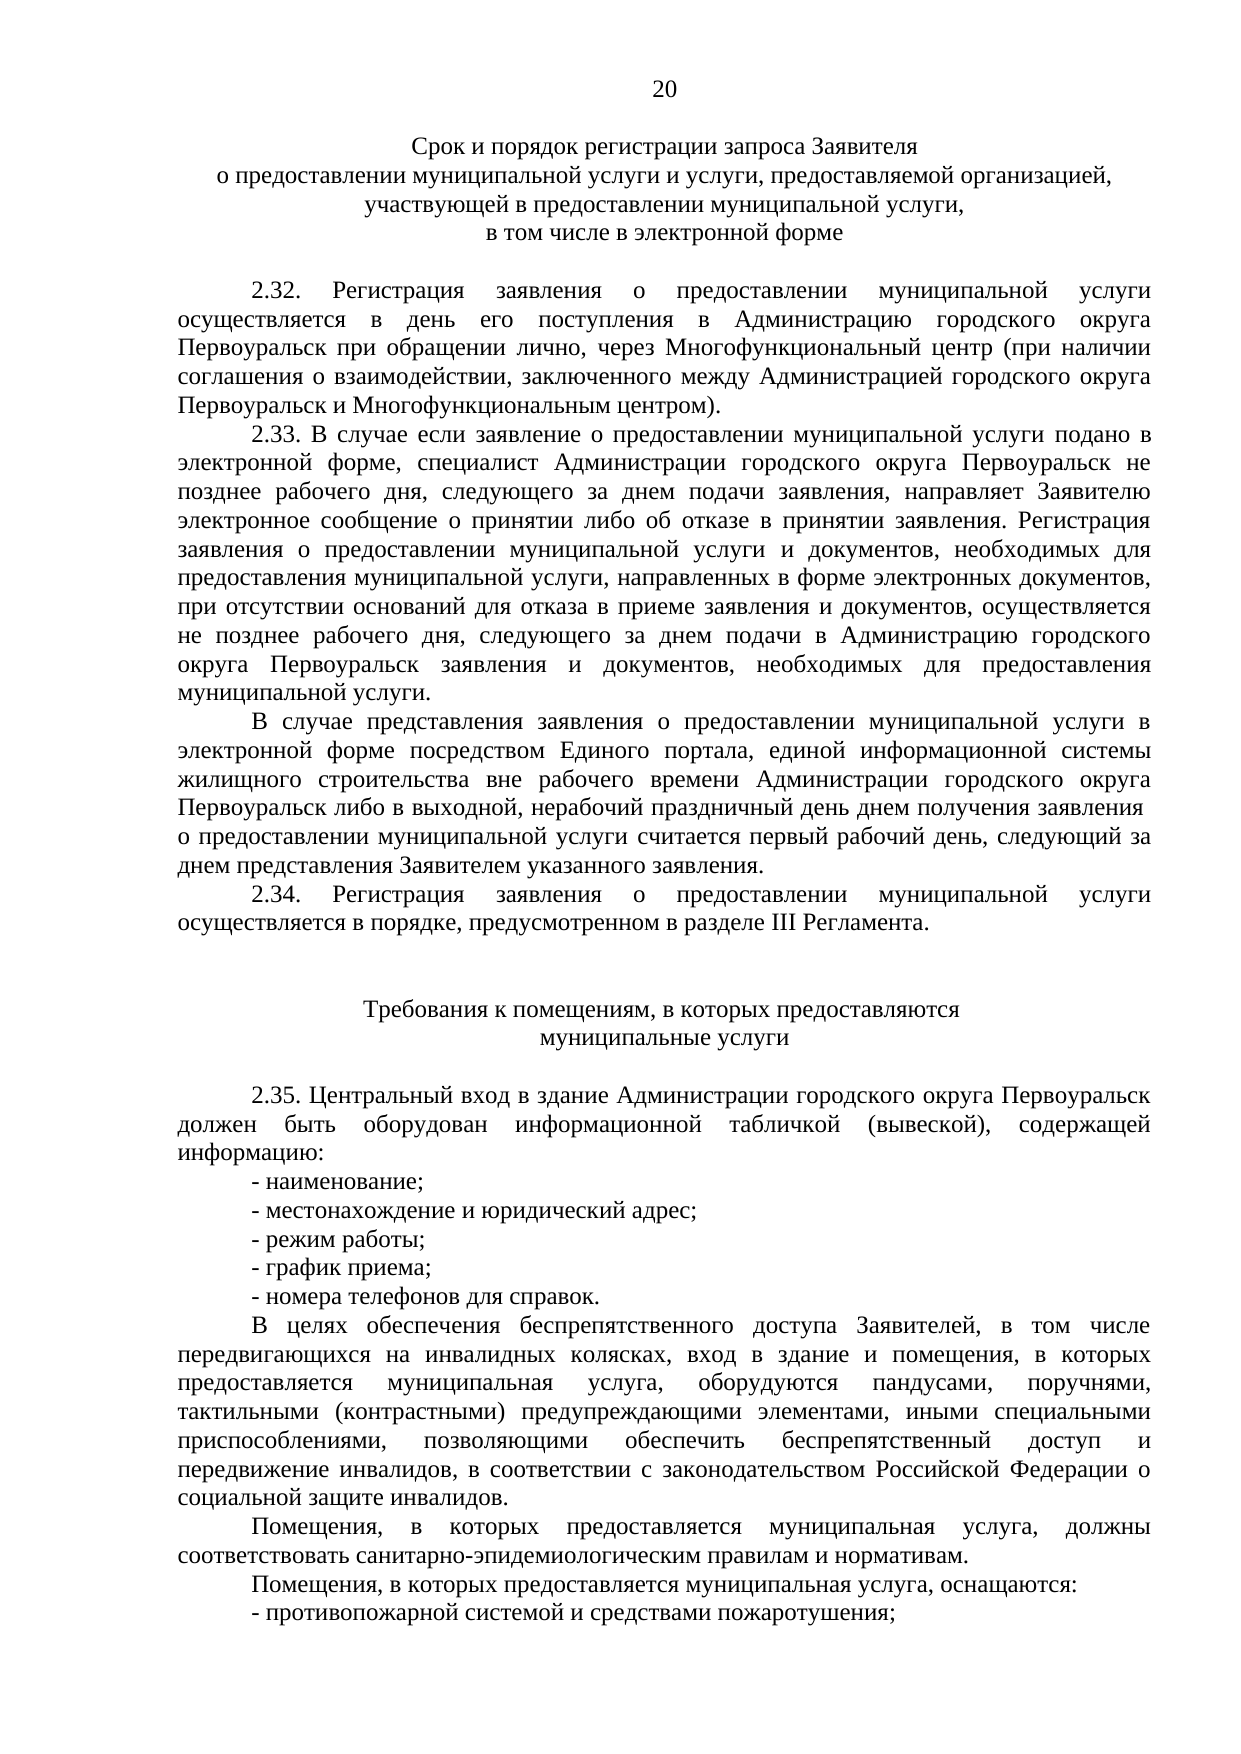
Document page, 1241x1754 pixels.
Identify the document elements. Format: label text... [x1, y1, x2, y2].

text - наименование; [251, 1166, 1152, 1195]
text Помещения, в которых предоставляется муниципальная услуга, должны соответствовать санитарно-эпидемиологическим правилам и нормативам. [177, 1511, 1152, 1569]
text - график приема; [251, 1252, 1152, 1281]
text 2.34. Регистрация заявления о предоставлении муниципальной услуги осуществляется в порядке, предусмотренном в разделе III Регламента. [177, 879, 1152, 936]
text 2.35. Центральный вход в здание Администрации городского округа Первоуральск должен быть оборудован информационной табличкой (вывеской), содержащей информацию: [177, 1080, 1152, 1166]
text о предоставлении муниципальной услуги и услуги, предоставляемой организацией, участвующей в предоставлении муниципальной услуги, [177, 160, 1152, 217]
text В целях обеспечения беспрепятственного доступа Заявителей, в том числе передвигающихся на инвалидных колясках, вход в здание и помещения, в которых предоставляется муниципальная услуга, оборудуются пандусами, поручнями, тактильными (контрастными) предупреждающими элементами, иными специальными приспособлениями, позволяющими обеспечить беспрепятственный доступ и передвижение инвалидов, в соответствии с законодательством Российской Федерации о социальной защите инвалидов. [177, 1310, 1152, 1511]
text 2.33. В случае если заявление о предоставлении муниципальной услуги подано в электронной форме, специалист Администрации городского округа Первоуральск не позднее рабочего дня, следующего за днем подачи заявления, направляет Заявителю электронное сообщение о принятии либо об отказе в принятии заявления. Регистрация заявления о предоставлении муниципальной услуги и документов, необходимых для предоставления муниципальной услуги, направленных в форме электронных документов, при отсутствии оснований для отказа в приеме заявления и документов, осуществляется не позднее рабочего дня, следующего за днем подачи в Администрацию городского округа Первоуральск заявления и документов, необходимых для предоставления муниципальной услуги. [177, 419, 1152, 706]
text - номера телефонов для справок. [251, 1281, 1152, 1310]
text - противопожарной системой и средствами пожаротушения; [177, 1597, 1152, 1626]
text Требования к помещениям, в которых предоставляются муниципальные услуги [177, 994, 1152, 1051]
text Помещения, в которых предоставляется муниципальная услуга, оснащаются: [177, 1569, 1152, 1597]
text - режим работы; [251, 1224, 1152, 1252]
text Срок и порядок регистрации запроса Заявителя [177, 131, 1152, 160]
text - местонахождение и юридический адрес; [251, 1195, 1152, 1224]
text В случае представления заявления о предоставлении муниципальной услуги в электронной форме посредством Единого портала, единой информационной системы жилищного строительства вне рабочего времени Администрации городского округа Первоуральск либо в выходной, нерабочий праздничный день днем получения заявления о предоставлении муниципальной услуги считается первый рабочий день, следующий за днем представления Заявителем указанного заявления. [177, 706, 1152, 879]
text в том числе в электронной форме [177, 217, 1152, 246]
text 2.32. Регистрация заявления о предоставлении муниципальной услуги осуществляется в день его поступления в Администрацию городского округа Первоуральск при обращении лично, через Многофункциональный центр (при наличии соглашения о взаимодействии, заключенного между Администрацией городского округа Первоуральск и Многофункциональным центром). [177, 275, 1152, 419]
